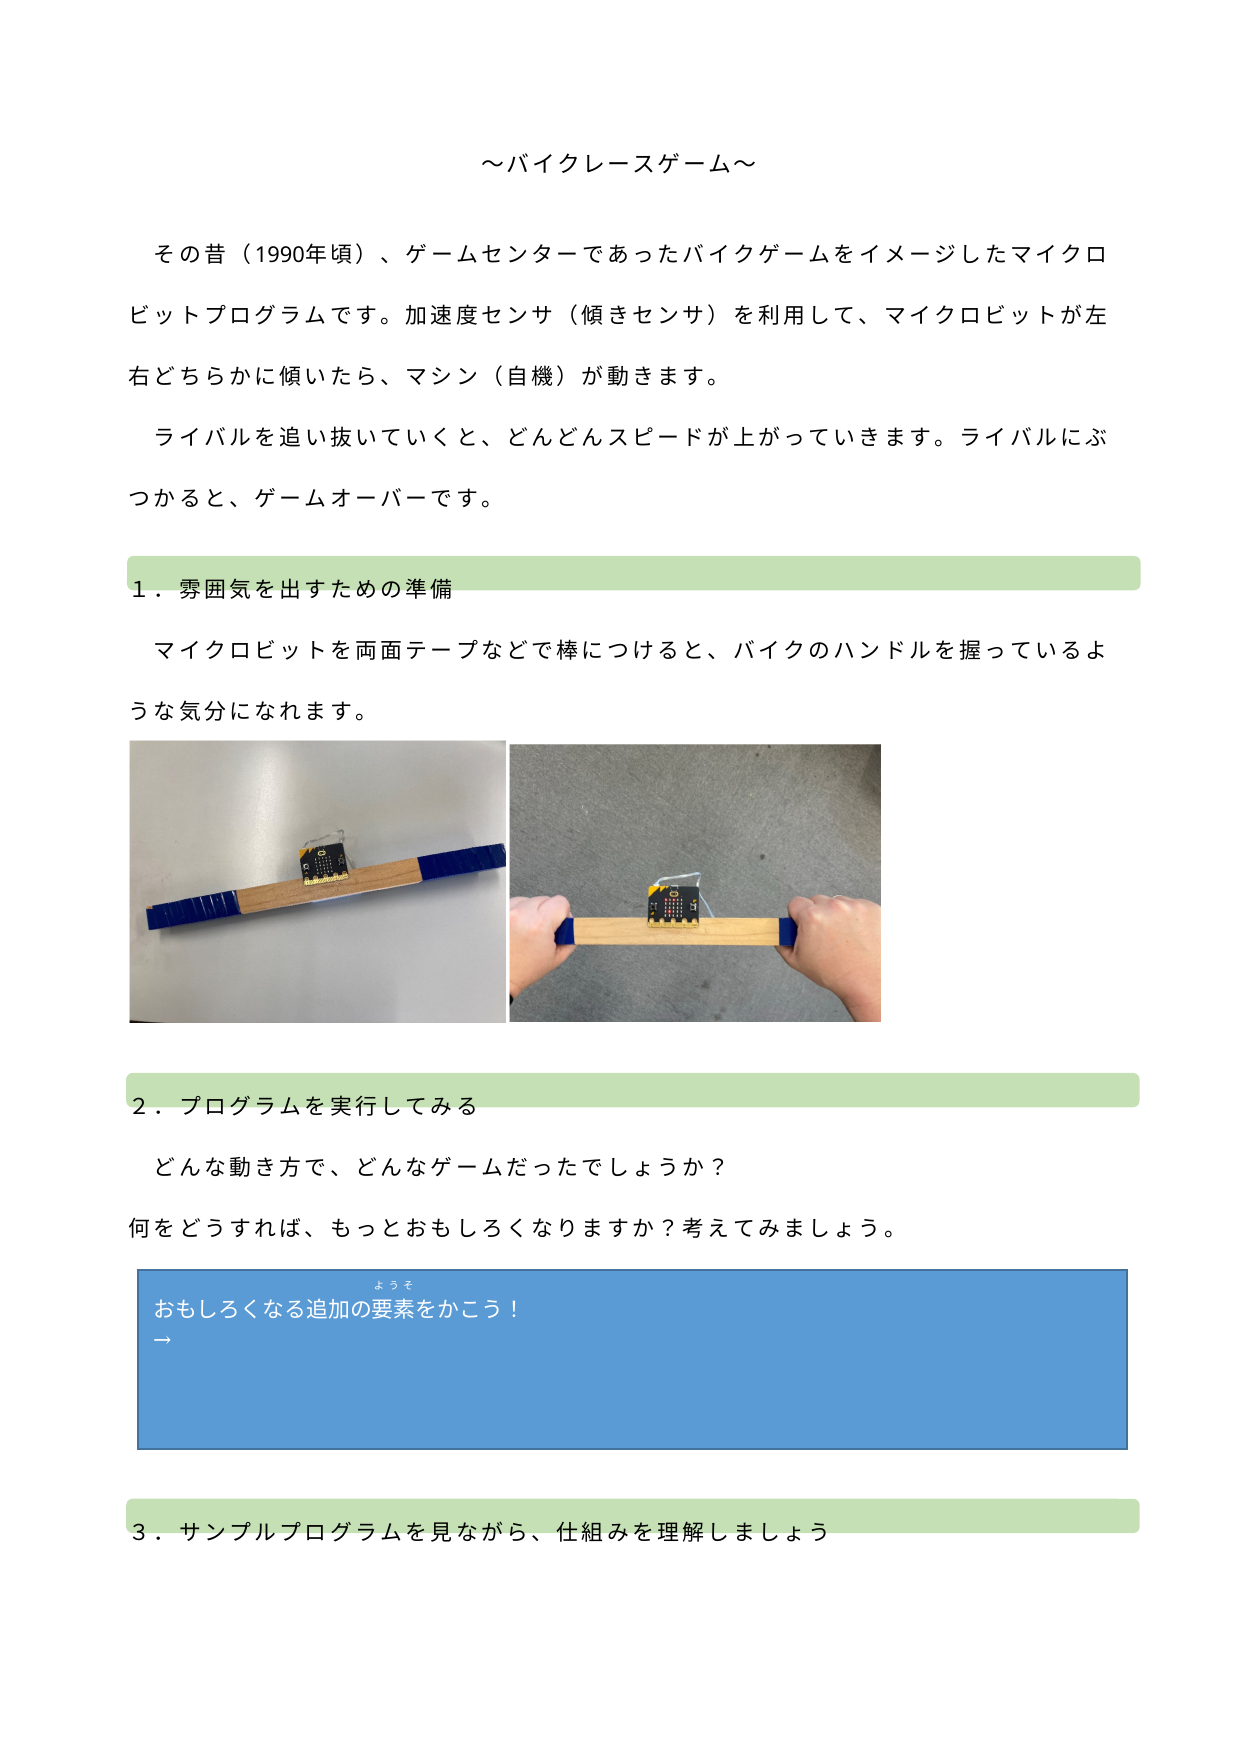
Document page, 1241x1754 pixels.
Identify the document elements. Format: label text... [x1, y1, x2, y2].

text マイクロビットを両面テープなどで棒につけると、バイクのハンドルを握っているような気分になれます。 [128, 618, 1112, 740]
text ２．プログラムを実行してみる [128, 1075, 1112, 1136]
text どんな動き方で、どんなゲームだったでしょうか？ [128, 1136, 1112, 1196]
text その昔（1990年頃）、ゲームセンターであったバイクゲームをイメージしたマイクロビットプログラムです。加速度センサ（傾きセンサ）を利用して、マイクロビットが左右どちらかに傾いたら、マシン（自機）が動きます。 [128, 223, 1112, 406]
picture [130, 741, 506, 1023]
picture [510, 745, 880, 1022]
text ３．サンプルプログラムを見ながら、仕組みを理解しましょう [128, 1501, 1112, 1561]
text 何をどうすれば、もっとおもしろくなりますか？考えてみましょう。 [128, 1196, 1112, 1257]
text ライバルを追い抜いていくと、どんどんスピードが上がっていきます。ライバルにぶつかると、ゲームオーバーです。 [128, 406, 1112, 527]
text １．雰囲気を出すための準備 [128, 558, 1112, 618]
text ～バイクレースゲーム～ [128, 132, 1112, 193]
